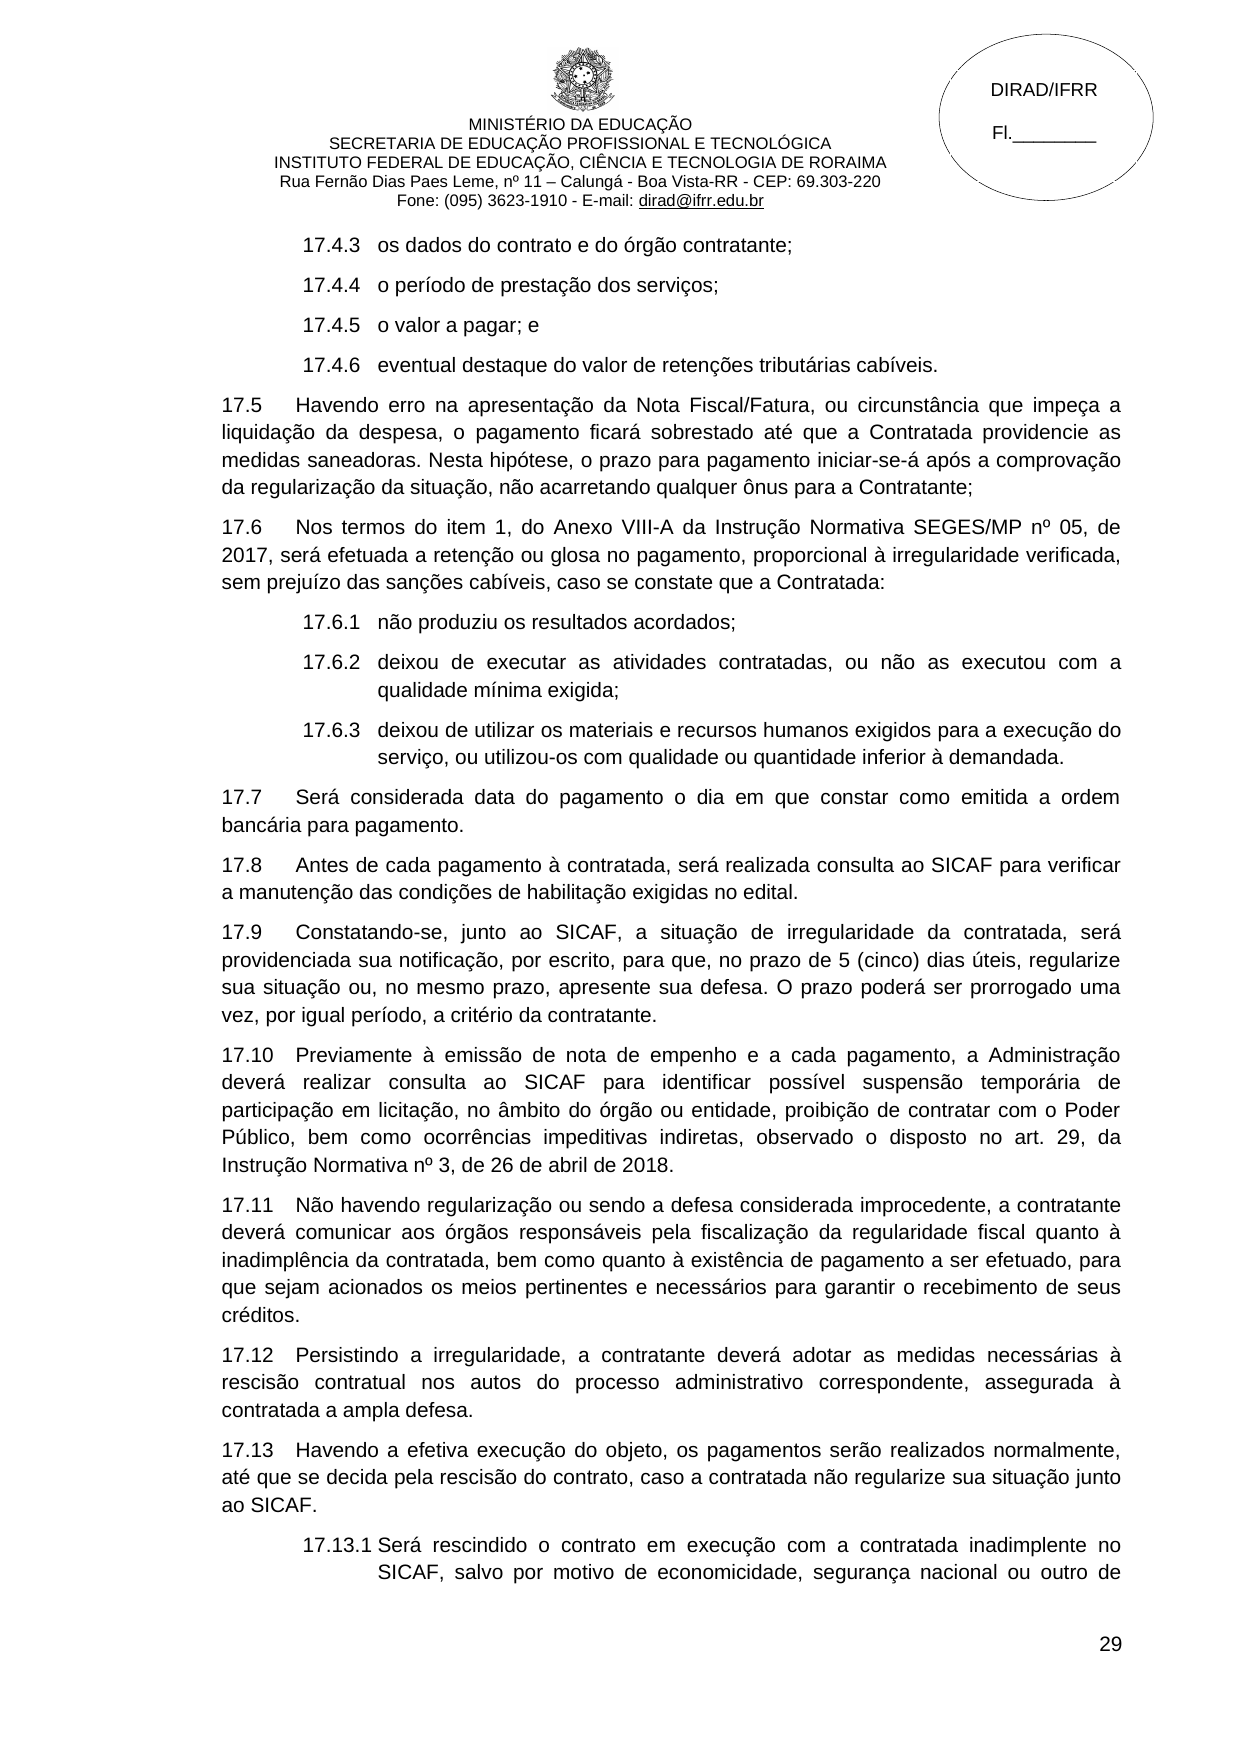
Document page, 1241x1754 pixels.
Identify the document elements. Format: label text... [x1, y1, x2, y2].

list Será considerada data do pagamento o dia em que constar como emitida a ordem bancária para pagamento. [221, 785, 1122, 837]
list Havendo erro na apresentação da Nota Fiscal/Fatura, ou circunstância que impeça a liquidação da despesa, o pagamento ficará sobrestado até que a Contratada providencie as medidas saneadoras. Nesta hipótese, o prazo para pagamento iniciar-se-á após a comprovação da regularização da situação, não acarretando qualquer ônus para a Contratante; [221, 393, 1122, 499]
list deixou de executar as atividades contratadas, ou não as executou com a qualidade mínima exigida; [302, 650, 1122, 702]
list os dados do contrato e do órgão contratante; [302, 233, 1122, 257]
list deixou de utilizar os materiais e recursos humanos exigidos para a execução do serviço, ou utilizou-os com qualidade ou quantidade inferior à demandada. [302, 718, 1122, 769]
picture [547, 47, 619, 115]
list o período de prestação dos serviços; [302, 273, 1122, 297]
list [302, 1533, 1122, 1584]
list Nos termos do item 1, do Anexo VIII-A da Instrução Normativa SEGES/MP nº 05, de 2017, será efetuada a retenção ou glosa no pagamento, proporcional à irregularidade verificada, sem prejuízo das sanções cabíveis, caso se constate que a Contratada: [221, 515, 1122, 594]
list eventual destaque do valor de retenções tributárias cabíveis. [302, 353, 1122, 377]
list Havendo a efetiva execução do objeto, os pagamentos serão realizados normalmente, até que se decida pela rescisão do contrato, caso a contratada não regularize sua situação junto ao SICAF. [221, 1438, 1122, 1517]
list Persistindo a irregularidade, a contratante deverá adotar as medidas necessárias à rescisão contratual nos autos do processo administrativo correspondente, assegurada à contratada a ampla defesa. [221, 1343, 1122, 1422]
list Constatando-se, junto ao SICAF, a situação de irregularidade da contratada, será providenciada sua notificação, por escrito, para que, no prazo de 5 (cinco) dias úteis, regularize sua situação ou, no mesmo prazo, apresente sua defesa. O prazo poderá ser prorrogado uma vez, por igual período, a critério da contratante. [221, 920, 1122, 1027]
list Antes de cada pagamento à contratada, será realizada consulta ao SICAF para verificar a manutenção das condições de habilitação exigidas no edital. [221, 853, 1122, 904]
list não produziu os resultados acordados; [302, 610, 1122, 634]
list Previamente à emissão de nota de empenho e a cada pagamento, a Administração deverá realizar consulta ao SICAF para identificar possível suspensão temporária de participação em licitação, no âmbito do órgão ou entidade, proibição de contratar com o Poder Público, bem como ocorrências impeditivas indiretas, observado o disposto no art. 29, da Instrução Normativa nº 3, de 26 de abril de 2018. [221, 1043, 1122, 1177]
list Não havendo regularização ou sendo a defesa considerada improcedente, a contratante deverá comunicar aos órgãos responsáveis pela fiscalização da regularidade fiscal quanto à inadimplência da contratada, bem como quanto à existência de pagamento a ser efetuado, para que sejam acionados os meios pertinentes e necessários para garantir o recebimento de seus créditos. [221, 1193, 1122, 1327]
list o valor a pagar; e [302, 313, 1122, 337]
